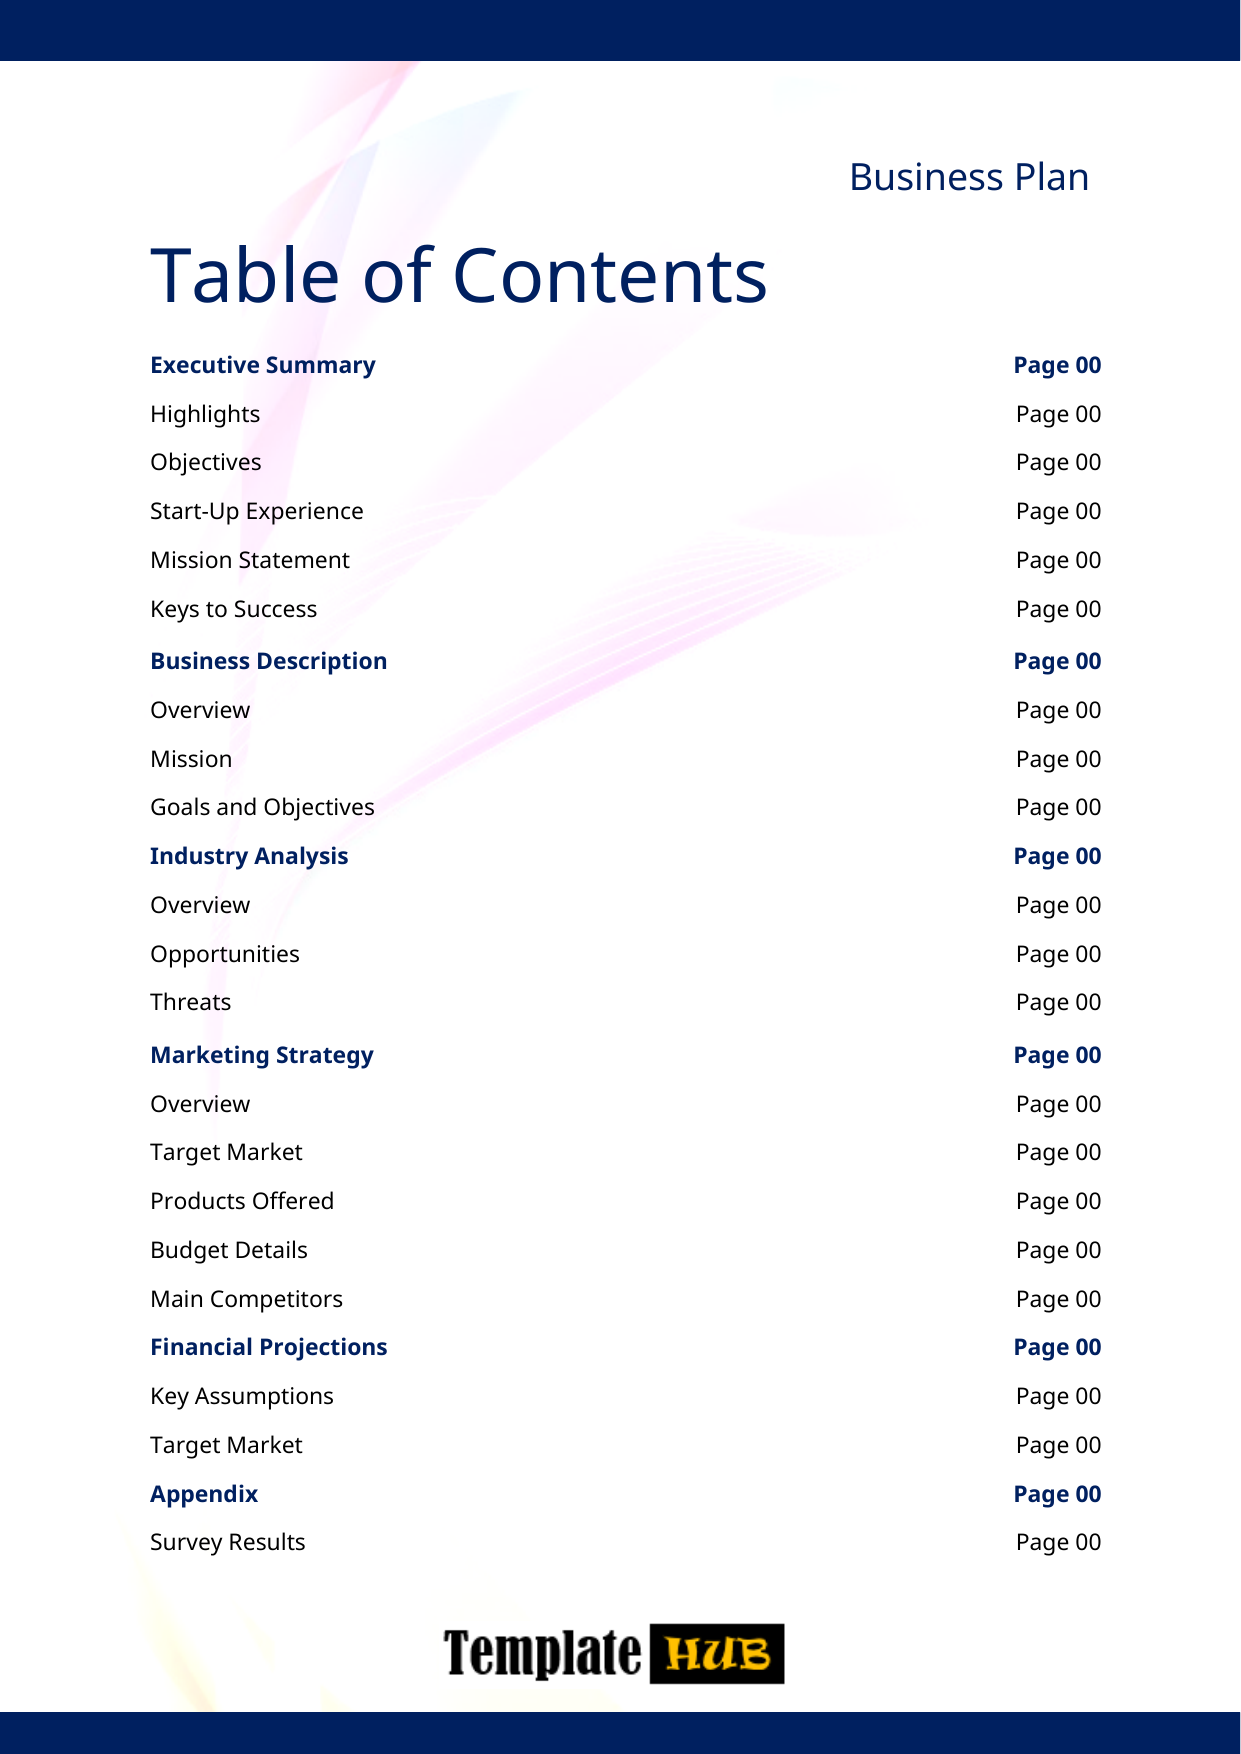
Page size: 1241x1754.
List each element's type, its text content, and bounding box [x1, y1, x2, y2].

table_cell Page 00 [935, 645, 1113, 694]
table_cell Marketing Strategy [139, 1039, 935, 1087]
table_cell Appendix [139, 1478, 935, 1526]
table_cell Page 00 [935, 446, 1113, 495]
table_cell Page 00 [935, 1429, 1113, 1477]
table_cell Main Competitors [139, 1283, 935, 1331]
table_cell Page 00 [935, 1136, 1113, 1185]
table_cell Objectives [139, 446, 935, 495]
table_cell Page 00 [935, 694, 1113, 742]
table_cell Products Offered [139, 1185, 935, 1234]
table_cell Page 00 [935, 544, 1113, 592]
text Business Plan [150, 150, 1090, 201]
table_cell Page 00 [935, 1478, 1113, 1526]
table_cell Key Assumptions [139, 1380, 935, 1429]
table_cell Survey Results [139, 1526, 935, 1575]
table_cell Financial Projections [139, 1331, 935, 1380]
table_cell Page 00 [935, 1234, 1113, 1282]
table_cell Budget Details [139, 1234, 935, 1282]
table_cell Mission [139, 743, 935, 791]
table_cell Page 00 [935, 986, 1113, 1039]
table_cell Target Market [139, 1429, 935, 1477]
table_cell Keys to Success [139, 593, 935, 645]
table_cell Page 00 [935, 1185, 1113, 1234]
table_cell Page 00 [935, 889, 1113, 937]
table_header Executive Summary [139, 349, 935, 397]
table_cell Start-Up Experience [139, 495, 935, 544]
table_cell Mission Statement [139, 544, 935, 592]
table_cell Page 00 [935, 840, 1113, 889]
table_cell Page 00 [935, 1039, 1113, 1087]
table_cell Threats [139, 986, 935, 1039]
table_cell Business Description [139, 645, 935, 694]
table_cell Page 00 [935, 1283, 1113, 1331]
text Table of Contents [150, 222, 1090, 324]
table_cell Overview [139, 1088, 935, 1136]
table_cell Target Market [139, 1136, 935, 1185]
table_header Page 00 [935, 349, 1113, 397]
table_cell Opportunities [139, 938, 935, 986]
table_cell Goals and Objectives [139, 791, 935, 840]
table_cell Industry Analysis [139, 840, 935, 889]
table_cell Overview [139, 889, 935, 937]
table_cell Page 00 [935, 743, 1113, 791]
table_cell Page 00 [935, 495, 1113, 544]
table_cell Overview [139, 694, 935, 742]
table_cell Page 00 [935, 1088, 1113, 1136]
table_cell Page 00 [935, 938, 1113, 986]
table_cell Page 00 [935, 1380, 1113, 1429]
table_cell Page 00 [935, 1526, 1113, 1575]
table_cell Page 00 [935, 1331, 1113, 1380]
table_cell Page 00 [935, 593, 1113, 645]
picture [439, 1621, 791, 1689]
table_cell Highlights [139, 398, 935, 446]
table_cell Page 00 [935, 398, 1113, 446]
table_cell Page 00 [935, 791, 1113, 840]
